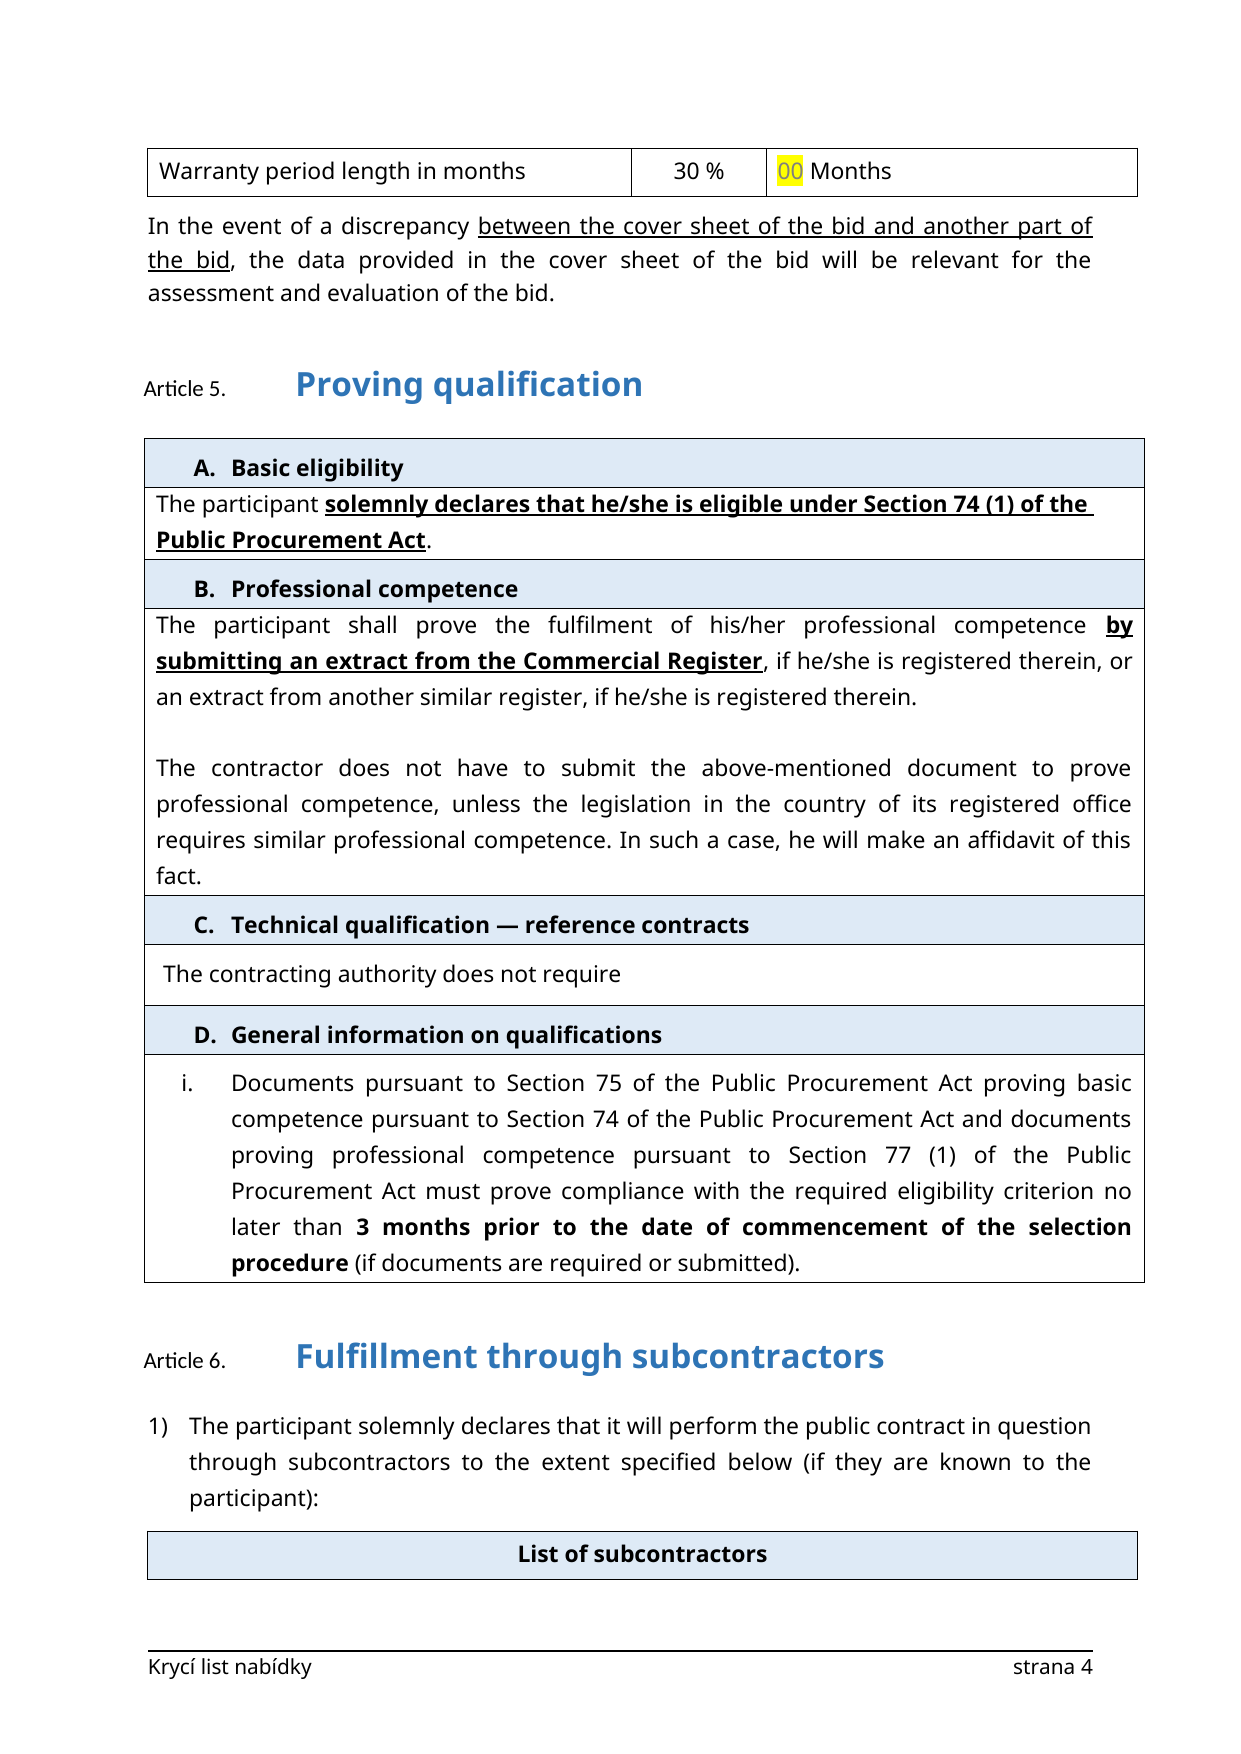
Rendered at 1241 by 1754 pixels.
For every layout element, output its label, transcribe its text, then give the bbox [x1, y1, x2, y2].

table_cell Months [767, 149, 1137, 196]
table_header List of subcontractors [148, 1532, 1137, 1579]
list The participant solemnly declares that it will perform the public contract in question through subcontractors to the extent specified below (if they are known to the participant): [148, 1410, 1093, 1513]
table_cell General information on qualifications [145, 1006, 1144, 1054]
table_cell 30 % [632, 149, 766, 196]
table_cell Professional competence [145, 560, 1144, 608]
table_header Basic eligibility [145, 439, 1144, 487]
table_cell The participant solemnly declares that he/she is eligible under Section 74 (1) of the Public Procurement Act. [145, 488, 1144, 559]
subtitle Proving qualification [185, 361, 1093, 406]
table_cell The participant shall prove the fulfilment of his/her professional competence by submitting an extract from the Commercial Register, if he/she is registered therein, or an extract from another similar register, if he/she is registered therein. The contractor does not have to submit the above-mentioned document to prove professional competence, unless the legislation in the country of its registered office requires similar professional competence. In such a case, he will make an affidavit of this fact. [145, 609, 1144, 895]
table_cell The contracting authority does not require [145, 945, 1144, 1005]
subtitle Fulfillment through subcontractors [185, 1333, 1093, 1378]
table_cell Technical qualification — reference contracts [145, 896, 1144, 944]
table_cell Documents pursuant to Section 75 of the Public Procurement Act proving basic competence pursuant to Section 74 of the Public Procurement Act and documents proving professional competence pursuant to Section 77 (1) of the Public Procurement Act must prove compliance with the required eligibility criterion no later than 3 months prior to the date of commencement of the selection procedure (if documents are required or submitted). [145, 1055, 1144, 1282]
table_cell Warranty period length in months [148, 149, 631, 196]
text In the event of a discrepancy between the cover sheet of the bid and another part of the bid, the data provided in the cover sheet of the bid will be relevant for the assessment and evaluation of the bid. [148, 210, 1093, 308]
